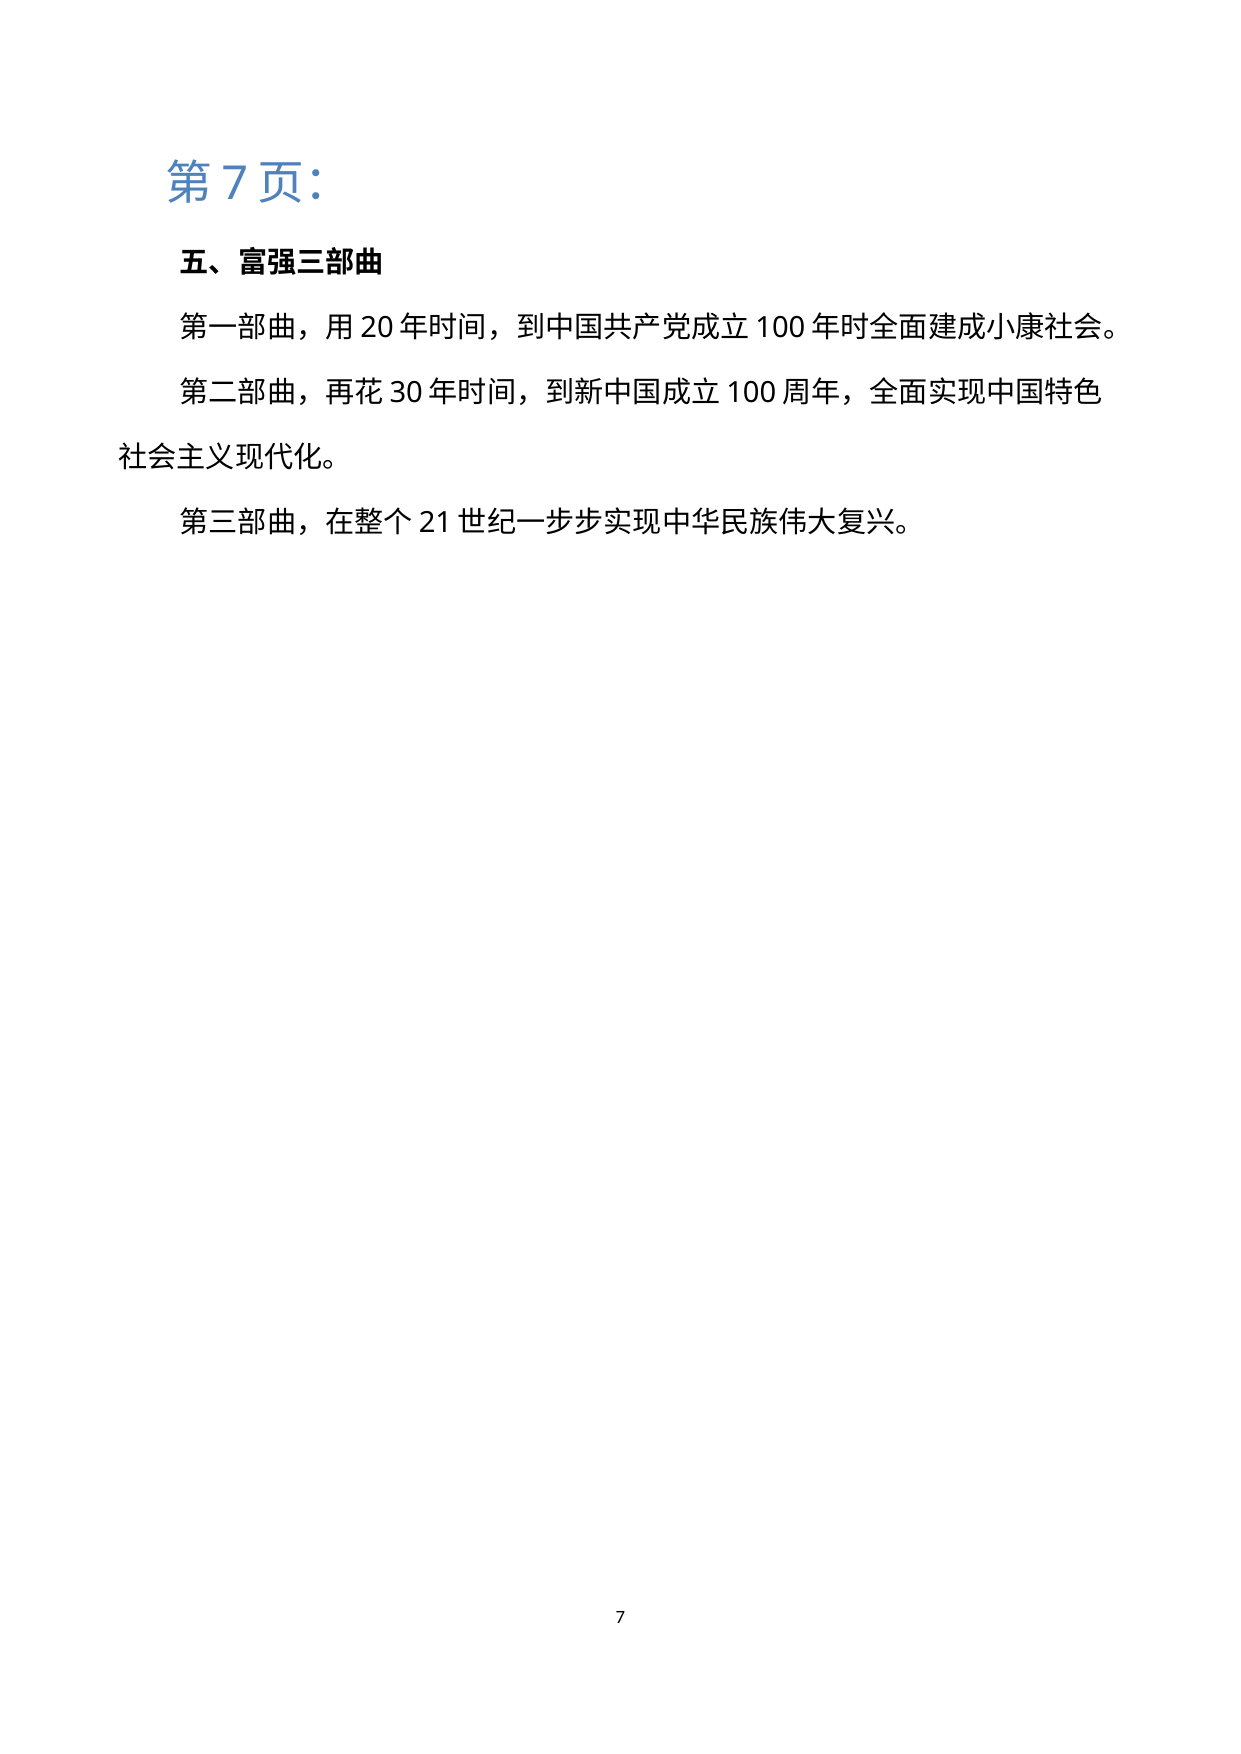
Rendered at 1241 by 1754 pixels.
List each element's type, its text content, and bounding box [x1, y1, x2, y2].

text 第7页： [118, 130, 1122, 228]
text 第一部曲，用20年时间，到中国共产党成立100年时全面建成小康社会。 [118, 293, 1122, 358]
text 第二部曲，再花30年时间，到新中国成立100周年，全面实现中国特色社会主义现代化。 [118, 358, 1122, 488]
text 第三部曲，在整个21世纪一步步实现中华民族伟大复兴。 [118, 488, 1122, 553]
text 五、富强三部曲 [118, 228, 1122, 293]
